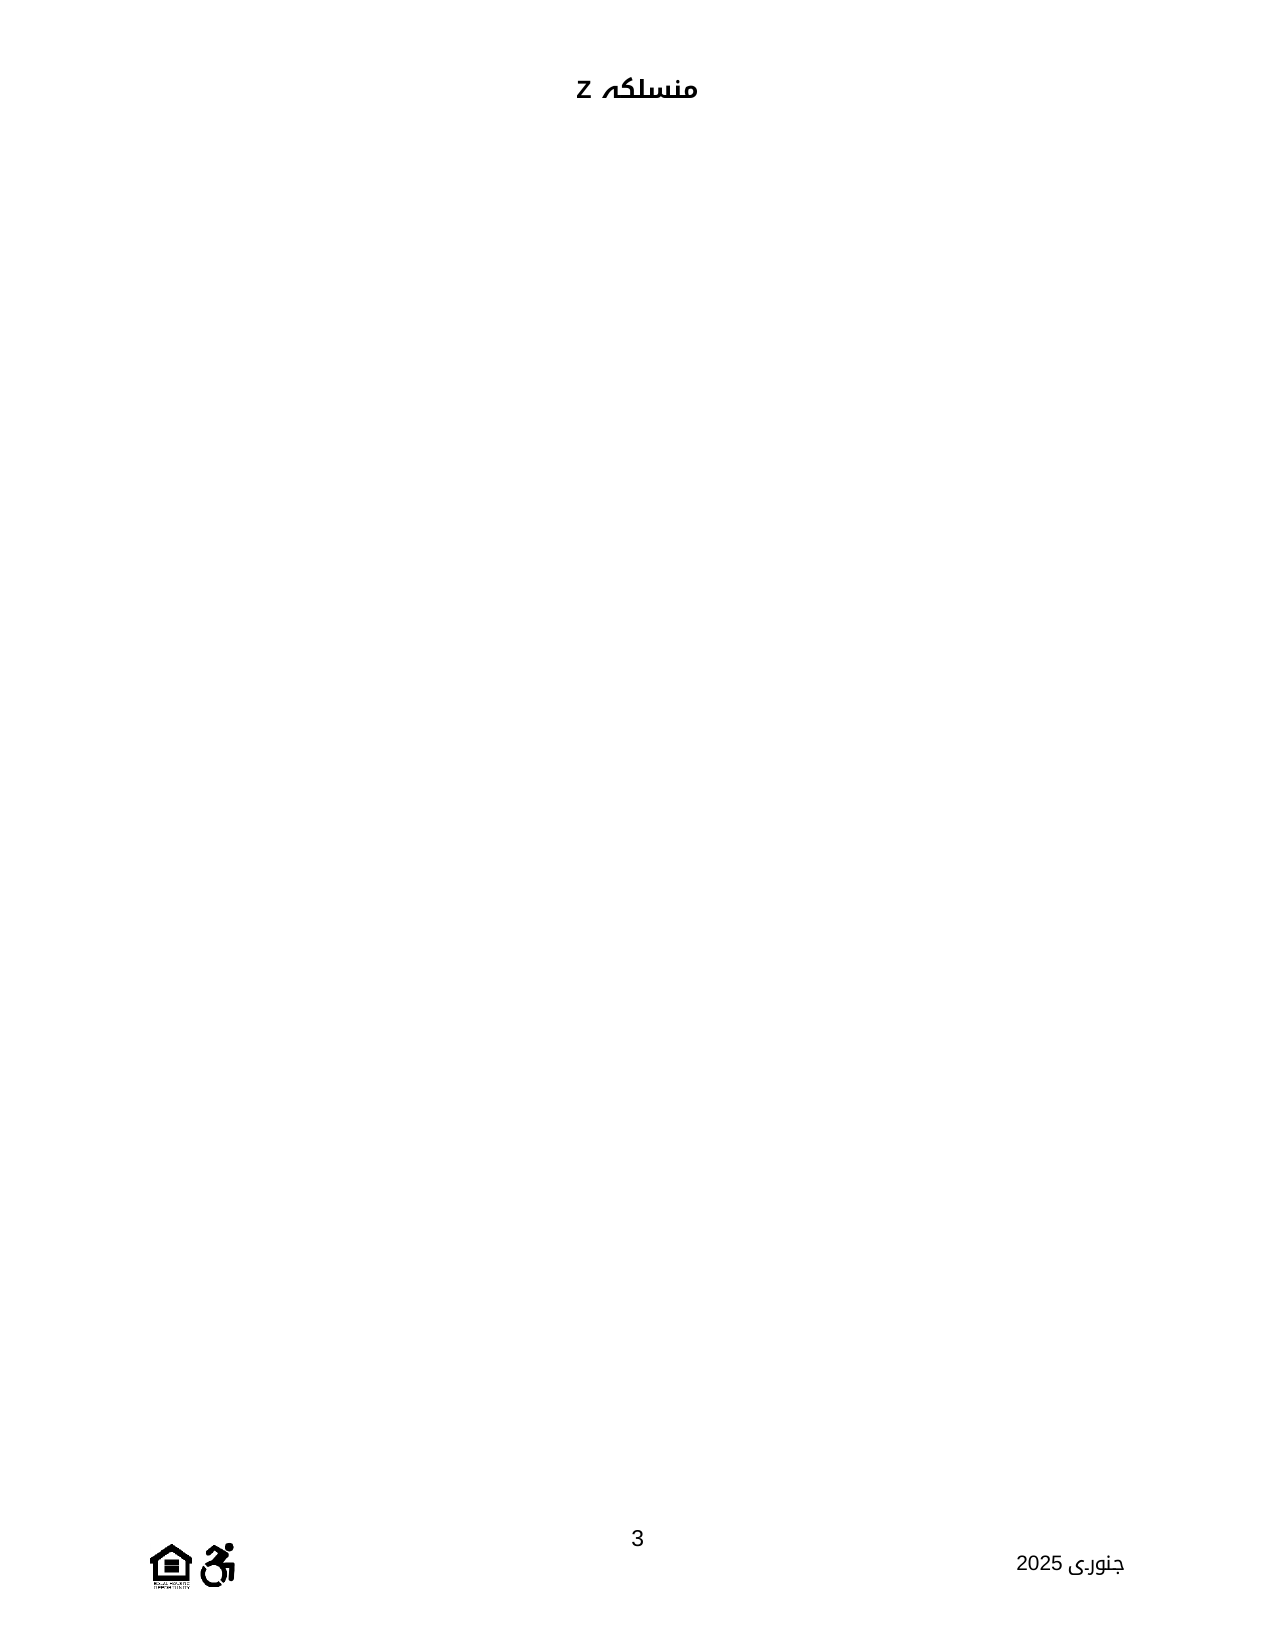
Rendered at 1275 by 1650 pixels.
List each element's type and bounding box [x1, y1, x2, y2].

picture [200, 1541, 240, 1587]
picture [150, 1543, 192, 1589]
